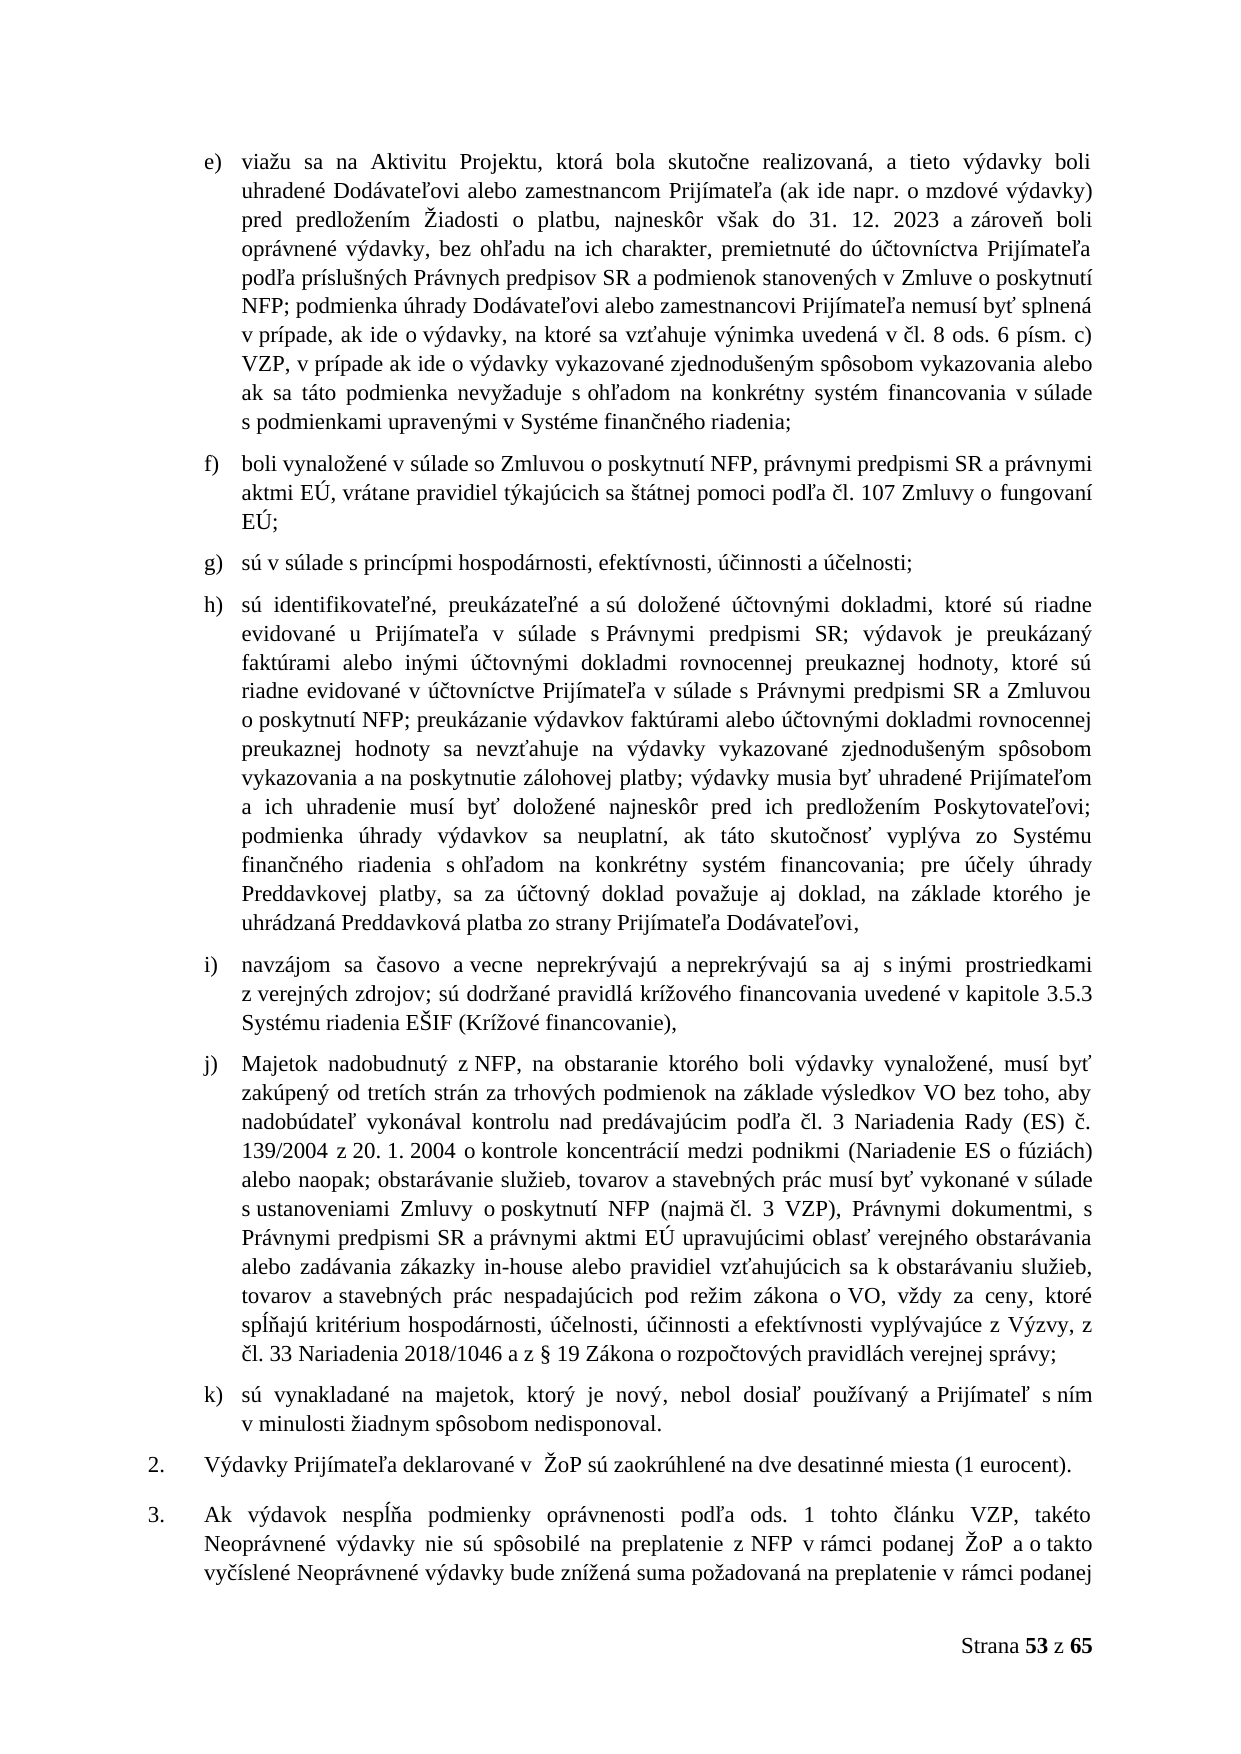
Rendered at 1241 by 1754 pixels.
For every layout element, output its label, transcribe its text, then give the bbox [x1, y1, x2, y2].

list sú identifikovateľné, preukázateľné a sú doložené účtovnými dokladmi, ktoré sú riadne evidované u Prijímateľa v súlade s Právnymi predpismi SR; výdavok je preukázaný faktúrami alebo inými účtovnými dokladmi rovnocennej preukaznej hodnoty, ktoré sú riadne evidované v účtovníctve Prijímateľa v súlade s Právnymi predpismi SR a Zmluvou o poskytnutí NFP; preukázanie výdavkov faktúrami alebo účtovnými dokladmi rovnocennej preukaznej hodnoty sa nevzťahuje na výdavky vykazované zjednodušeným spôsobom vykazovania a na poskytnutie zálohovej platby; výdavky musia byť uhradené Prijímateľom a ich uhradenie musí byť doložené najneskôr pred ich predložením Poskytovateľovi; podmienka úhrady výdavkov sa neuplatní, ak táto skutočnosť vyplýva zo Systému finančného riadenia s ohľadom na konkrétny systém financovania; pre účely úhrady Preddavkovej platby, sa za účtovný doklad považuje aj doklad, na základe ktorého je uhrádzaná Preddavková platba zo strany Prijímateľa Dodávateľovi, [204, 591, 1092, 936]
list boli vynaložené v súlade so Zmluvou o poskytnutí NFP, právnymi predpismi SR a právnymi aktmi EÚ, vrátane pravidiel týkajúcich sa štátnej pomoci podľa čl. 107 Zmluvy o fungovaní EÚ; [204, 450, 1092, 534]
list Výdavky Prijímateľa deklarované v ŽoP sú zaokrúhlené na dve desatinné miesta (1 eurocent). [148, 1451, 1092, 1478]
list sú v súlade s princípmi hospodárnosti, efektívnosti, účinnosti a účelnosti; [204, 549, 1092, 576]
list Majetok nadobudnutý z NFP, na obstaranie ktorého boli výdavky vynaložené, musí byť zakúpený od tretích strán za trhových podmienok na základe výsledkov VO bez toho, aby nadobúdateľ vykonával kontrolu nad predávajúcim podľa čl. 3 Nariadenia Rady (ES) č. 139/2004 z 20. 1. 2004 o kontrole koncentrácií medzi podnikmi (Nariadenie ES o fúziách) alebo naopak; obstarávanie služieb, tovarov a stavebných prác musí byť vykonané v súlade s ustanoveniami Zmluvy o poskytnutí NFP (najmä čl. 3 VZP), Právnymi dokumentmi, s Právnymi predpismi SR a právnymi aktmi EÚ upravujúcimi oblasť verejného obstarávania alebo zadávania zákazky in-house alebo pravidiel vzťahujúcich sa k obstarávaniu služieb, tovarov a stavebných prác nespadajúcich pod režim zákona o VO, vždy za ceny, ktoré spĺňajú kritérium hospodárnosti, účelnosti, účinnosti a efektívnosti vyplývajúce z Výzvy, z čl. 33 Nariadenia 2018/1046 a z § 19 Zákona o rozpočtových pravidlách verejnej správy; [204, 1050, 1092, 1366]
list navzájom sa časovo a vecne neprekrývajú a neprekrývajú sa aj s inými prostriedkami z verejných zdrojov; sú dodržané pravidlá krížového financovania uvedené v kapitole 3.5.3 Systému riadenia EŠIF (Krížové financovanie), [204, 951, 1092, 1035]
list viažu sa na Aktivitu Projektu, ktorá bola skutočne realizovaná, a tieto výdavky boli uhradené Dodávateľovi alebo zamestnancom Prijímateľa (ak ide napr. o mzdové výdavky) pred predložením Žiadosti o platbu, najneskôr však do 31. 12. 2023 a zároveň boli oprávnené výdavky, bez ohľadu na ich charakter, premietnuté do účtovníctva Prijímateľa podľa príslušných Právnych predpisov SR a podmienok stanovených v Zmluve o poskytnutí NFP; podmienka úhrady Dodávateľovi alebo zamestnancovi Prijímateľa nemusí byť splnená v prípade, ak ide o výdavky, na ktoré sa vzťahuje výnimka uvedená v čl. 8 ods. 6 písm. c) VZP, v prípade ak ide o výdavky vykazované zjednodušeným spôsobom vykazovania alebo ak sa táto podmienka nevyžaduje s ohľadom na konkrétny systém financovania v súlade s podmienkami upravenými v Systéme finančného riadenia; [204, 148, 1092, 435]
list sú vynakladané na majetok, ktorý je nový, nebol dosiaľ používaný a Prijímateľ s ním v minulosti žiadnym spôsobom nedisponoval. [204, 1381, 1092, 1436]
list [148, 1501, 1092, 1586]
